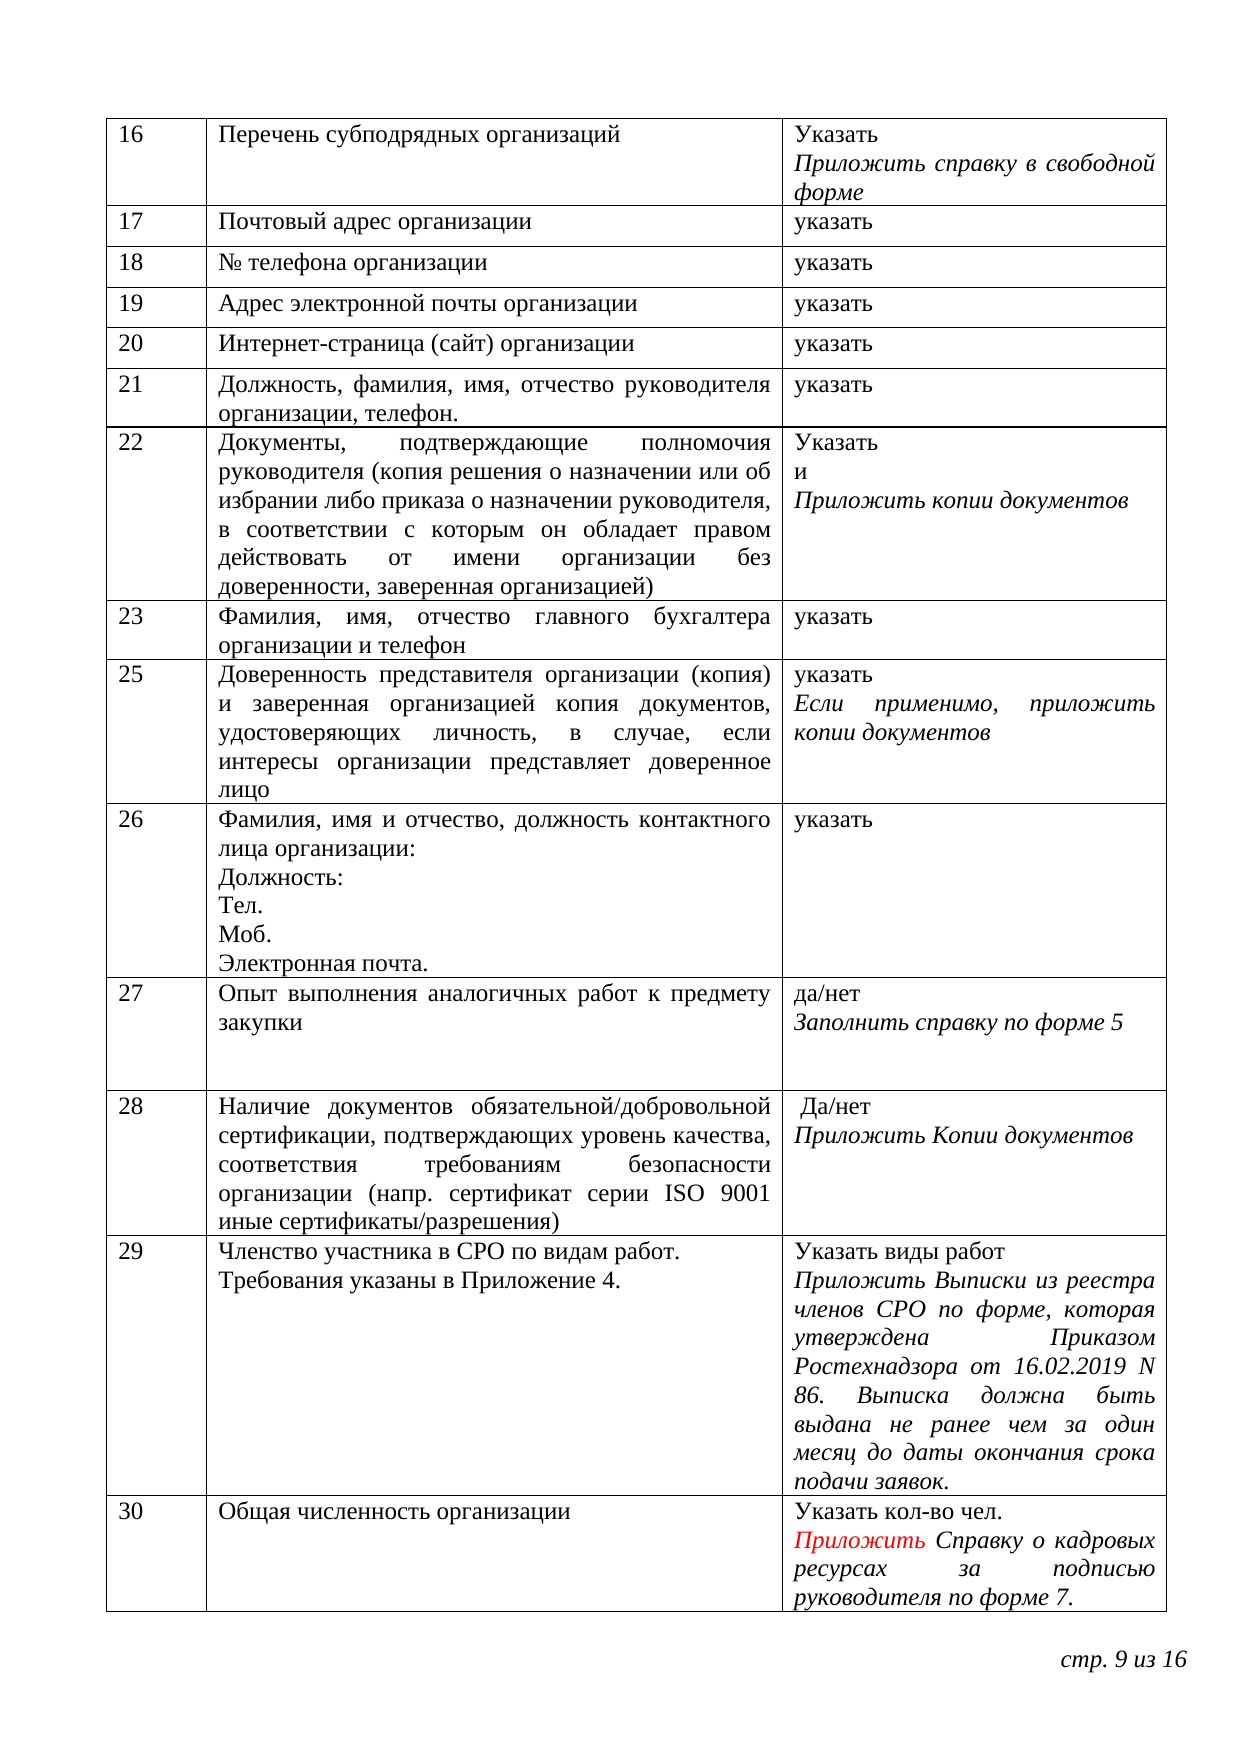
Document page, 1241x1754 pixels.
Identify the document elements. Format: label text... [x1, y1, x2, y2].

table_cell Фамилия, имя, отчество главного бухгалтера организации и телефон [207, 601, 782, 658]
table_cell Указать Приложить справку в свободной форме [783, 119, 1166, 205]
table_cell указать [783, 601, 1166, 658]
table_cell 20 [107, 328, 206, 368]
table_cell Адрес электронной почты организации [207, 288, 782, 327]
table_cell Указать кол-во чел. Приложить Cправку о кадровых ресурсах за подписью руководителя по форме 7. [783, 1496, 1166, 1611]
table_cell 19 [107, 288, 206, 327]
table_cell Почтовый адрес организации [207, 206, 782, 246]
table_cell Доверенность представителя организации (копия) и заверенная организацией копия документов, удостоверяющих личность, в случае, если интересы организации представляет доверенное лицо [207, 660, 782, 803]
table_cell Фамилия, имя и отчество, должность контактного лица организации: Должность: Тел. Моб. Электронная почта. [207, 804, 782, 977]
table_cell 16 [107, 119, 206, 205]
table_cell указать [783, 804, 1166, 977]
table_cell Перечень субподрядных организаций [207, 119, 782, 205]
table_cell указать [783, 247, 1166, 287]
table_cell № телефона организации [207, 247, 782, 287]
table_cell Интернет-страница (сайт) организации [207, 328, 782, 368]
table_cell да/нет Заполнить справку по форме 5 [783, 978, 1166, 1090]
table_cell 17 [107, 206, 206, 246]
table_cell указать [783, 369, 1166, 426]
table_cell 22 [107, 428, 206, 600]
table_cell Опыт выполнения аналогичных работ к предмету закупки [207, 978, 782, 1090]
table_cell 28 [107, 1091, 206, 1235]
table_cell 25 [107, 660, 206, 803]
table_cell указать [783, 328, 1166, 368]
table_cell Указать и Приложить копии документов [783, 428, 1166, 600]
table_cell Наличие документов обязательной/добровольной сертификации, подтверждающих уровень качества, соответствия требованиям безопасности организации (напр. сертификат серии ISO 9001 иные сертификаты/разрешения) [207, 1091, 782, 1235]
table_cell 18 [107, 247, 206, 287]
table_cell 26 [107, 804, 206, 977]
table_cell указать [783, 206, 1166, 246]
table_cell 21 [107, 369, 206, 426]
table_cell 30 [107, 1496, 206, 1611]
table_cell 27 [107, 978, 206, 1090]
table_cell 29 [107, 1236, 206, 1495]
table_cell Членство участника в СРО по видам работ. Требования указаны в Приложение 4. [207, 1236, 782, 1495]
table_cell Общая численность организации [207, 1496, 782, 1611]
table_cell Должность, фамилия, имя, отчество руководителя организации, телефон. [207, 369, 782, 426]
table_cell 23 [107, 601, 206, 658]
table_cell указать [783, 288, 1166, 327]
table_cell указать Если применимо, приложить копии документов [783, 660, 1166, 803]
table_cell Документы, подтверждающие полномочия руководителя (копия решения о назначении или об избрании либо приказа о назначении руководителя, в соответствии с которым он обладает правом действовать от имени организации без доверенности, заверенная организацией) [207, 428, 782, 600]
table_cell Указать виды работ Приложить Выписки из реестра членов СРО по форме, которая утверждена Приказом Ростехнадзора от 16.02.2019 N 86. Выписка должна быть выдана не ранее чем за один месяц до даты окончания срока подачи заявок. [783, 1236, 1166, 1495]
table_cell Да/нет Приложить Копии документов [783, 1091, 1166, 1235]
